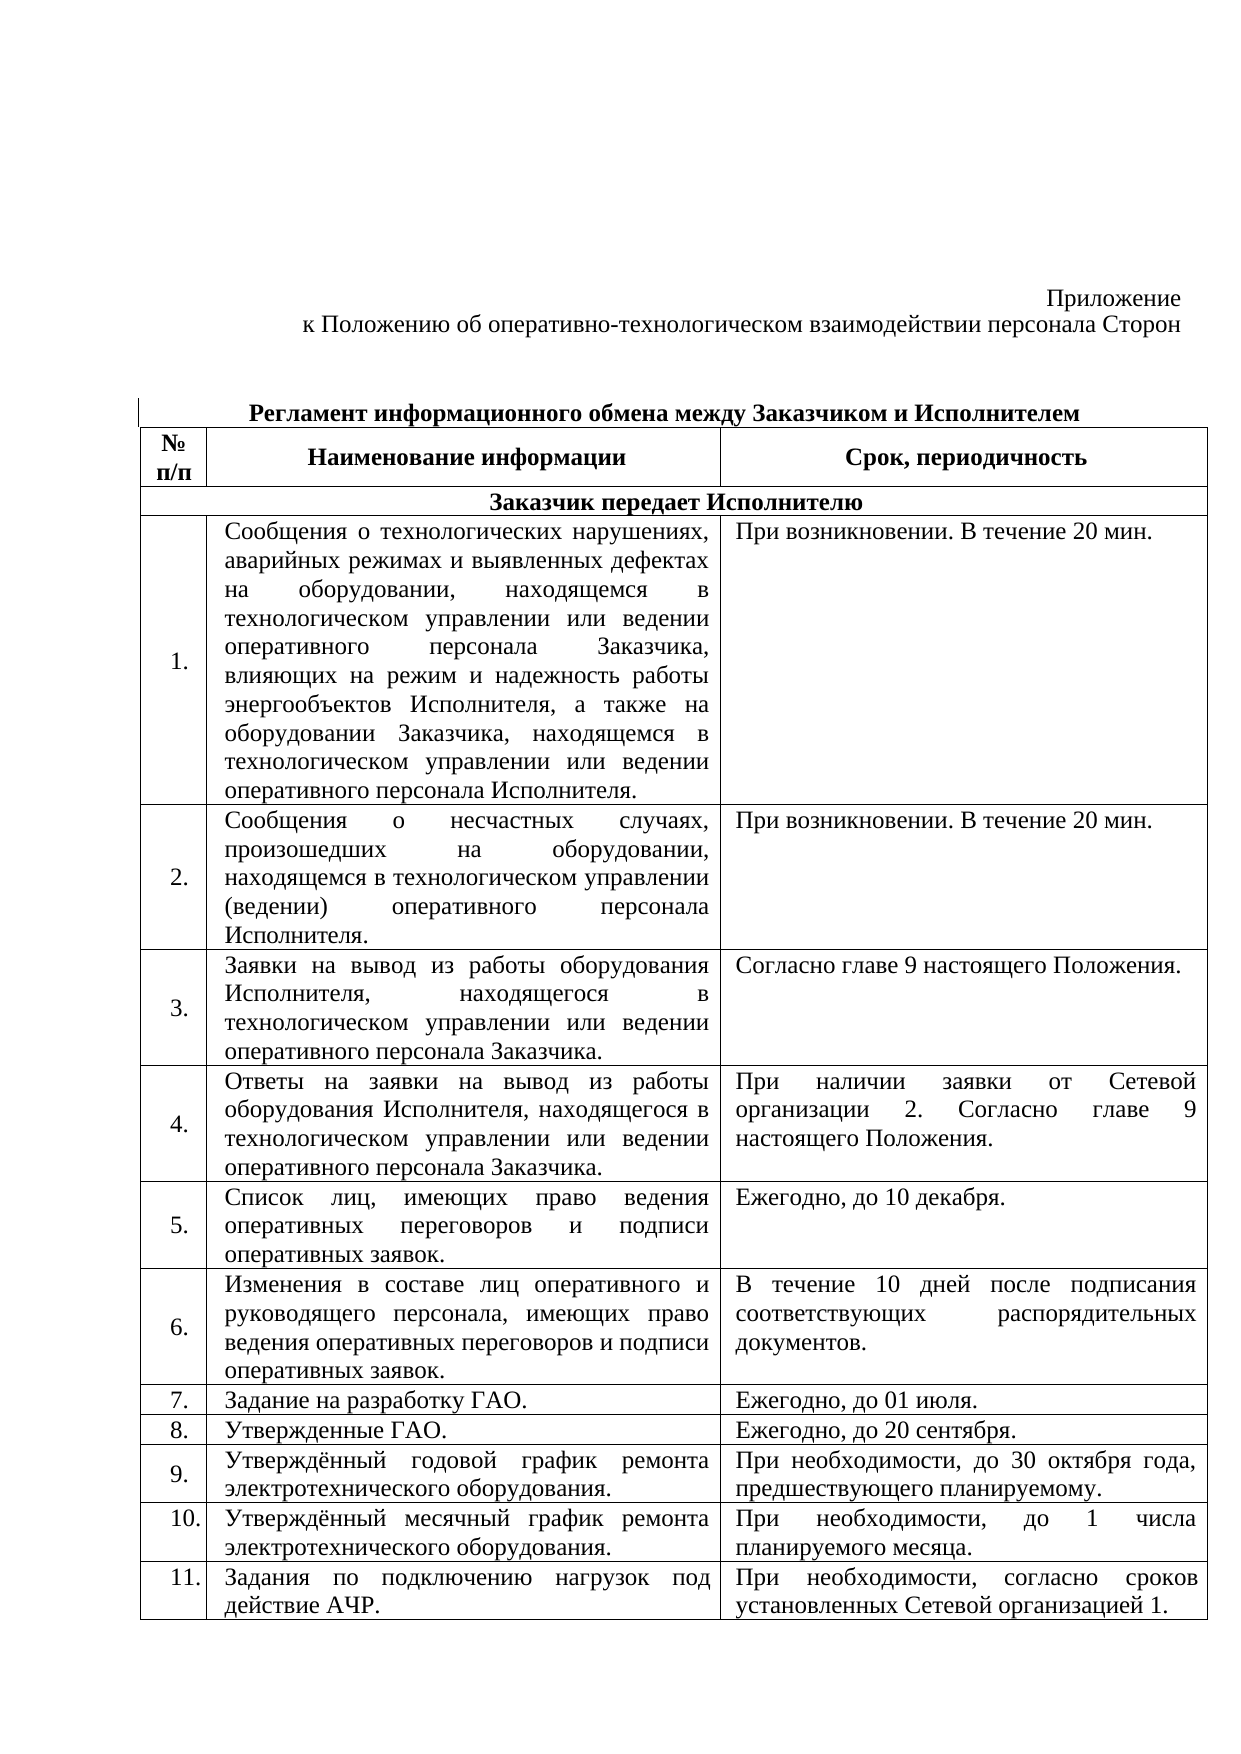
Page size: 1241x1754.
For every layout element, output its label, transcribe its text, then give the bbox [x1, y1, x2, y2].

table_cell [141, 1415, 206, 1444]
table_cell Сообщения о несчастных случаях, произошедших на оборудовании, находящемся в технологическом управлении (ведении) оперативного персонала Исполнителя. [207, 805, 720, 949]
table_cell [141, 1385, 206, 1414]
text Приложение [753, 286, 1181, 312]
text к Положению об оперативно-технологическом взаимодействии персонала Сторон [189, 312, 1181, 338]
table_cell Список лиц, имеющих право ведения оперативных переговоров и подписи оперативных заявок. [207, 1182, 720, 1268]
table_cell [141, 1503, 206, 1561]
table_cell В течение 10 дней после подписания соответствующих распорядительных документов. [721, 1269, 1207, 1384]
table_cell [141, 950, 206, 1065]
table_cell Утверждённый годовой график ремонта электротехнического оборудования. [207, 1445, 720, 1502]
table_cell Утверждённый месячный график ремонта электротехнического оборудования. [207, 1503, 720, 1561]
table_cell Согласно главе 9 настоящего Положения. [721, 950, 1207, 1065]
table_header Наименование информации [207, 428, 720, 486]
table_cell [141, 1269, 206, 1384]
table_cell Ответы на заявки на вывод из работы оборудования Исполнителя, находящегося в технологическом управлении или ведении оперативного персонала Заказчика. [207, 1066, 720, 1181]
table_cell Заявки на вывод из работы оборудования Исполнителя, находящегося в технологическом управлении или ведении оперативного персонала Заказчика. [207, 950, 720, 1065]
table_cell При наличии заявки от Сетевой организации 2. Согласно главе 9 настоящего Положения. [721, 1066, 1207, 1181]
table_cell [141, 1182, 206, 1268]
table_cell Задания по подключению нагрузок под действие АЧР. [207, 1562, 720, 1619]
table_cell Задание на разработку ГАО. [207, 1385, 720, 1414]
table_cell Изменения в составе лиц оперативного и руководящего персонала, имеющих право ведения оперативных переговоров и подписи оперативных заявок. [207, 1269, 720, 1384]
table_cell [141, 1445, 206, 1502]
table_header Срок, периодичность [721, 428, 1207, 486]
table_cell Ежегодно, до 20 сентября. [721, 1415, 1207, 1444]
table_header № п/п [141, 428, 206, 486]
table_cell При необходимости, до 1 числа планируемого месяца. [721, 1503, 1207, 1561]
text Регламент информационного обмена между Заказчиком и Исполнителем [139, 398, 1181, 427]
table_cell Ежегодно, до 10 декабря. [721, 1182, 1207, 1268]
table_cell При необходимости, согласно сроков установленных Сетевой организацией 1. [721, 1562, 1207, 1619]
table_cell Сообщения о технологических нарушениях, аварийных режимах и выявленных дефектах на оборудовании, находящемся в технологическом управлении или ведении оперативного персонала Заказчика, влияющих на режим и надежность работы энергообъектов Исполнителя, а также на оборудовании Заказчика, находящемся в технологическом управлении или ведении оперативного персонала Исполнителя. [207, 516, 720, 804]
table_cell При необходимости, до 30 октября года, предшествующего планируемому. [721, 1445, 1207, 1502]
table_cell Утвержденные ГАО. [207, 1415, 720, 1444]
table_cell [141, 516, 206, 804]
table_cell При возникновении. В течение 20 мин. [721, 805, 1207, 949]
table_cell Заказчик передает Исполнителю [141, 487, 1207, 515]
table_cell Ежегодно, до 01 июля. [721, 1385, 1207, 1414]
table_cell [141, 805, 206, 949]
table_cell [141, 1562, 206, 1619]
table_cell [141, 1066, 206, 1181]
table_cell При возникновении. В течение 20 мин. [721, 516, 1207, 804]
